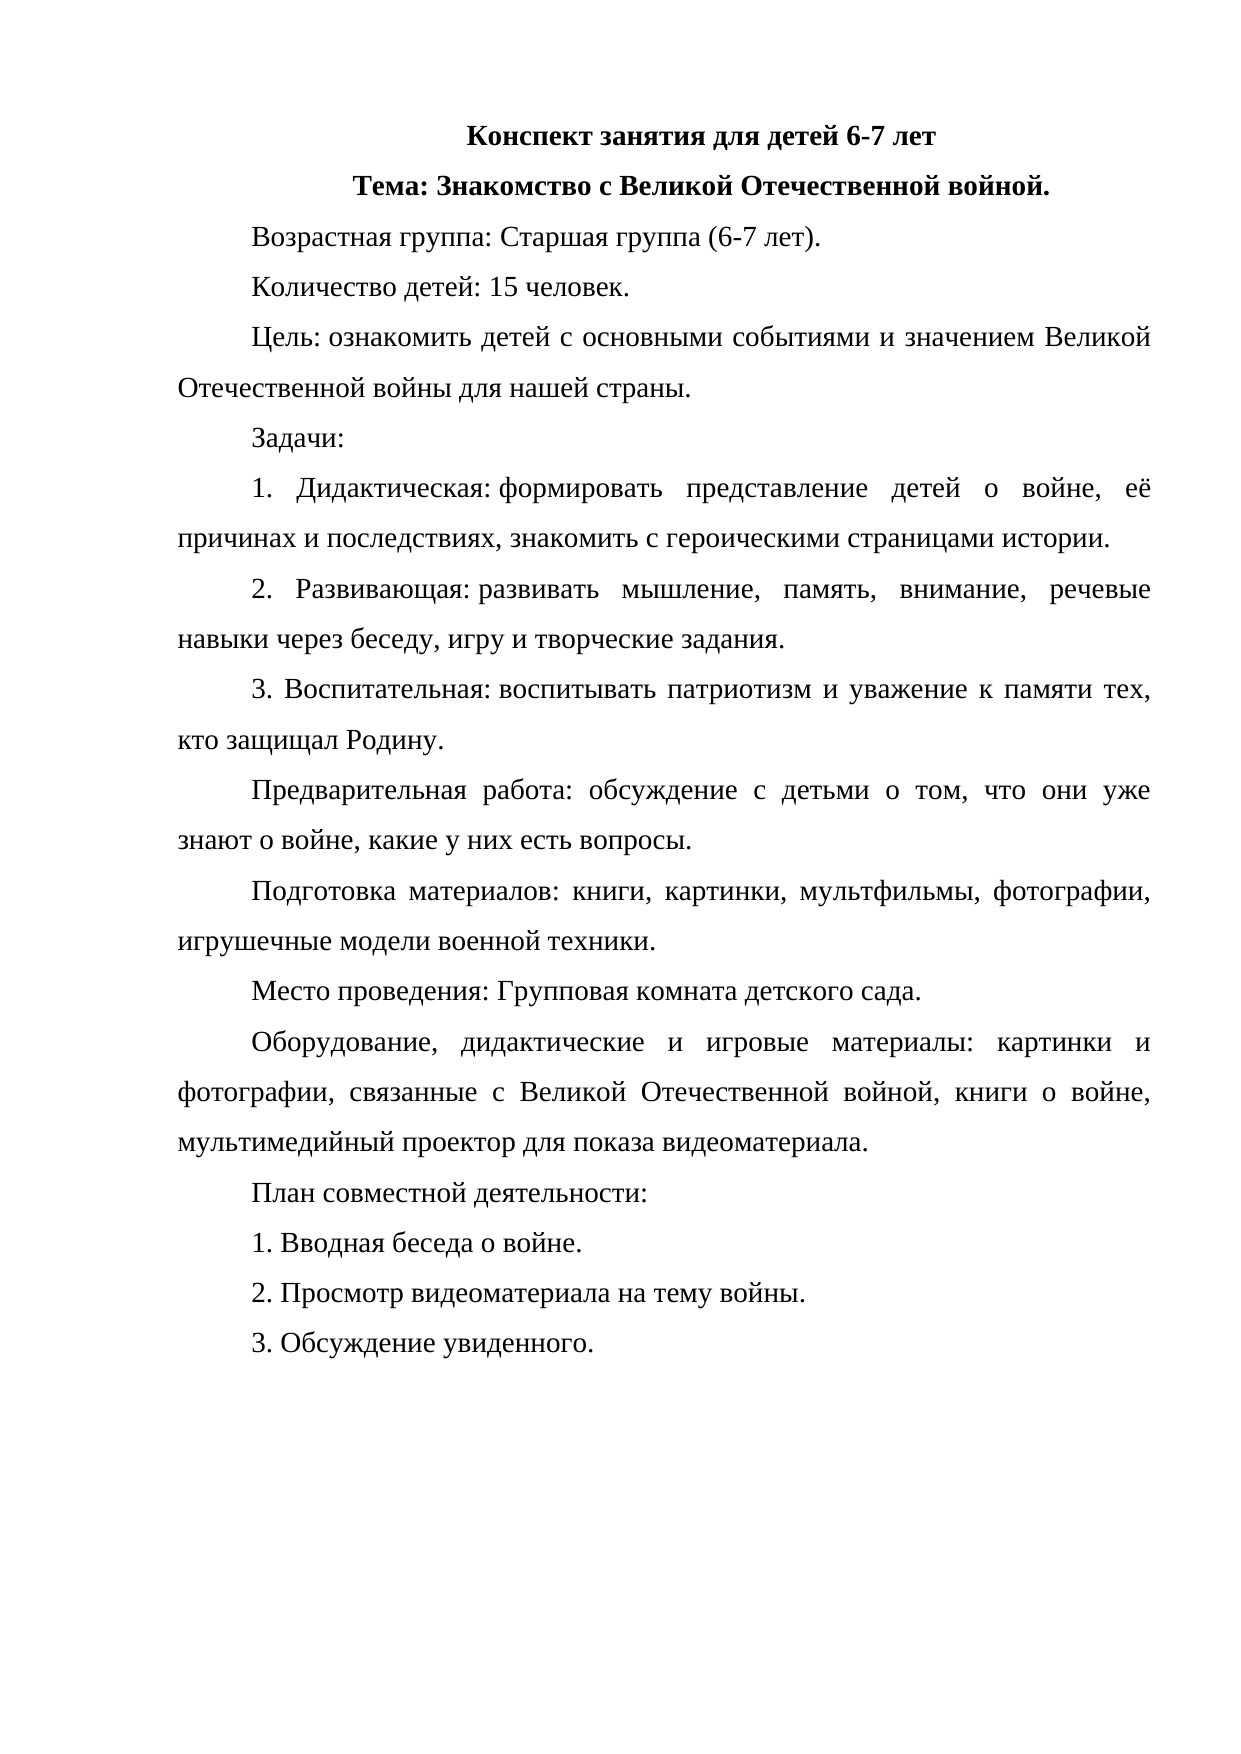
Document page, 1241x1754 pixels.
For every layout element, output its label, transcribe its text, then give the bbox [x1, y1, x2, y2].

text 3. Обсуждение увиденного. [177, 1326, 1152, 1359]
text Возрастная группа: Старшая группа (6-7 лет). [177, 219, 1152, 252]
text 2. Развивающая: развивать мышление, память, внимание, речевые навыки через беседу, игру и творческие задания. [177, 571, 1152, 655]
text 1. Дидактическая: формировать представление детей о войне, её причинах и последствиях, знакомить с героическими страницами истории. [177, 470, 1152, 554]
text План совместной деятельности: [177, 1175, 1152, 1208]
text Оборудование, дидактические и игровые материалы: картинки и фотографии, связанные с Великой Отечественной войной, книги о войне, мультимедийный проектор для показа видеоматериала. [177, 1024, 1152, 1158]
text Цель: ознакомить детей с основными событиями и значением Великой Отечественной войны для нашей страны. [177, 319, 1152, 403]
text Конспект занятия для детей 6-7 лет [177, 118, 1152, 152]
text 1. Вводная беседа о войне. [177, 1225, 1152, 1258]
text Предварительная работа: обсуждение с детьми о том, что они уже знают о войне, какие у них есть вопросы. [177, 772, 1152, 856]
text Место проведения: Групповая комната детского сада. [177, 973, 1152, 1007]
text Подготовка материалов: книги, картинки, мультфильмы, фотографии, игрушечные модели военной техники. [177, 873, 1152, 957]
text Количество детей: 15 человек. [177, 269, 1152, 303]
text Задачи: [177, 420, 1152, 453]
text 3. Воспитательная: воспитывать патриотизм и уважение к памяти тех, кто защищал Родину. [177, 672, 1152, 755]
text Тема: Знакомство с Великой Отечественной войной. [177, 168, 1152, 202]
text 2. Просмотр видеоматериала на тему войны. [177, 1275, 1152, 1309]
